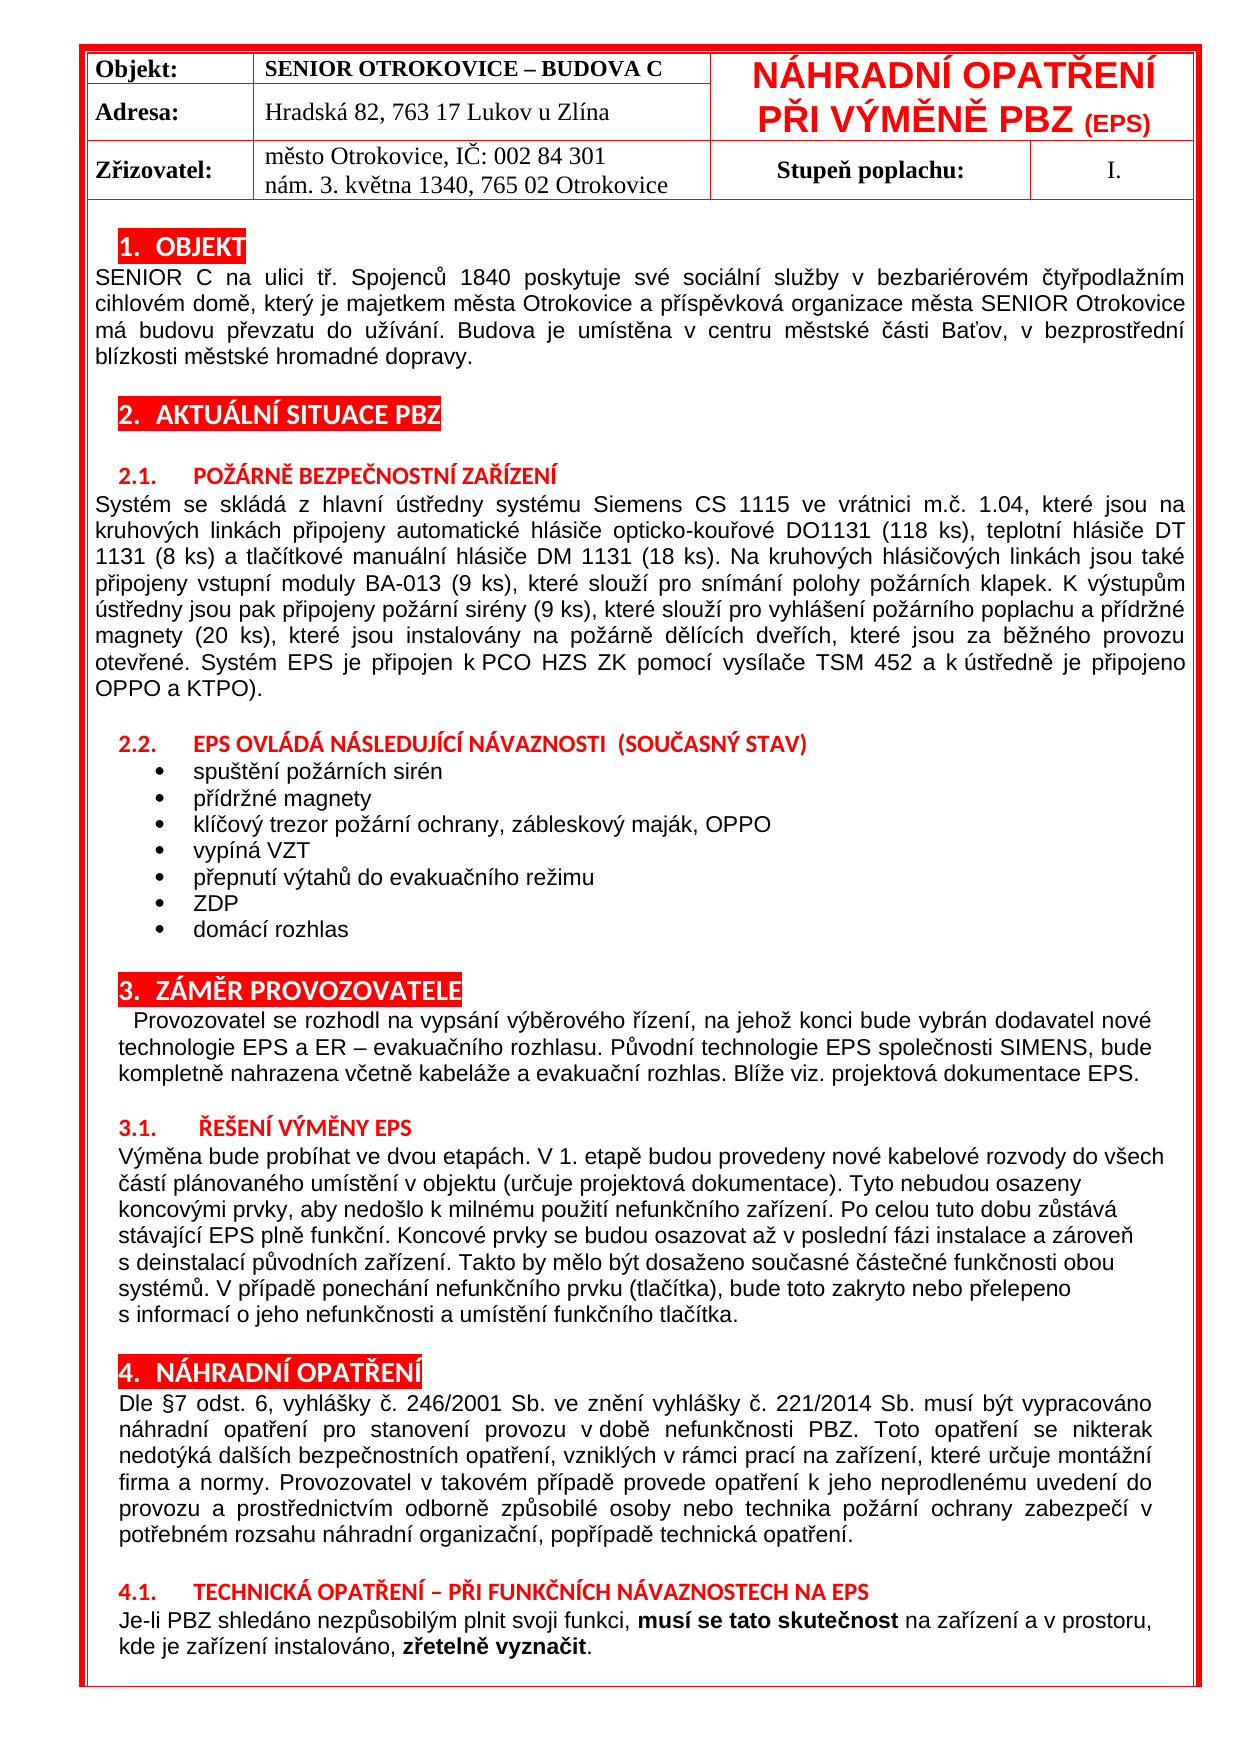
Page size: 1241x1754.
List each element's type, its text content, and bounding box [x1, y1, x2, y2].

table_cell Hradská 82, 763 17 Lukov u Zlína [254, 84, 710, 140]
table_header NÁHRADNÍ OPATŘENÍ PŘI VÝMĚNĚ PBZ (EPS) [711, 54, 1193, 140]
table_cell Zřizovatel: [88, 141, 253, 198]
table_cell I. [1031, 141, 1193, 198]
table_header SENIOR OTROKOVICE – BUDOVA C [254, 54, 710, 82]
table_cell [88, 200, 1193, 1686]
table_header Objekt: [88, 54, 253, 82]
table_cell Stupeň poplachu: [711, 141, 1030, 198]
table_cell Adresa: [88, 84, 253, 140]
table_cell město Otrokovice, IČ: 002 84 301 nám. 3. května 1340, 765 02 Otrokovice [254, 141, 710, 198]
